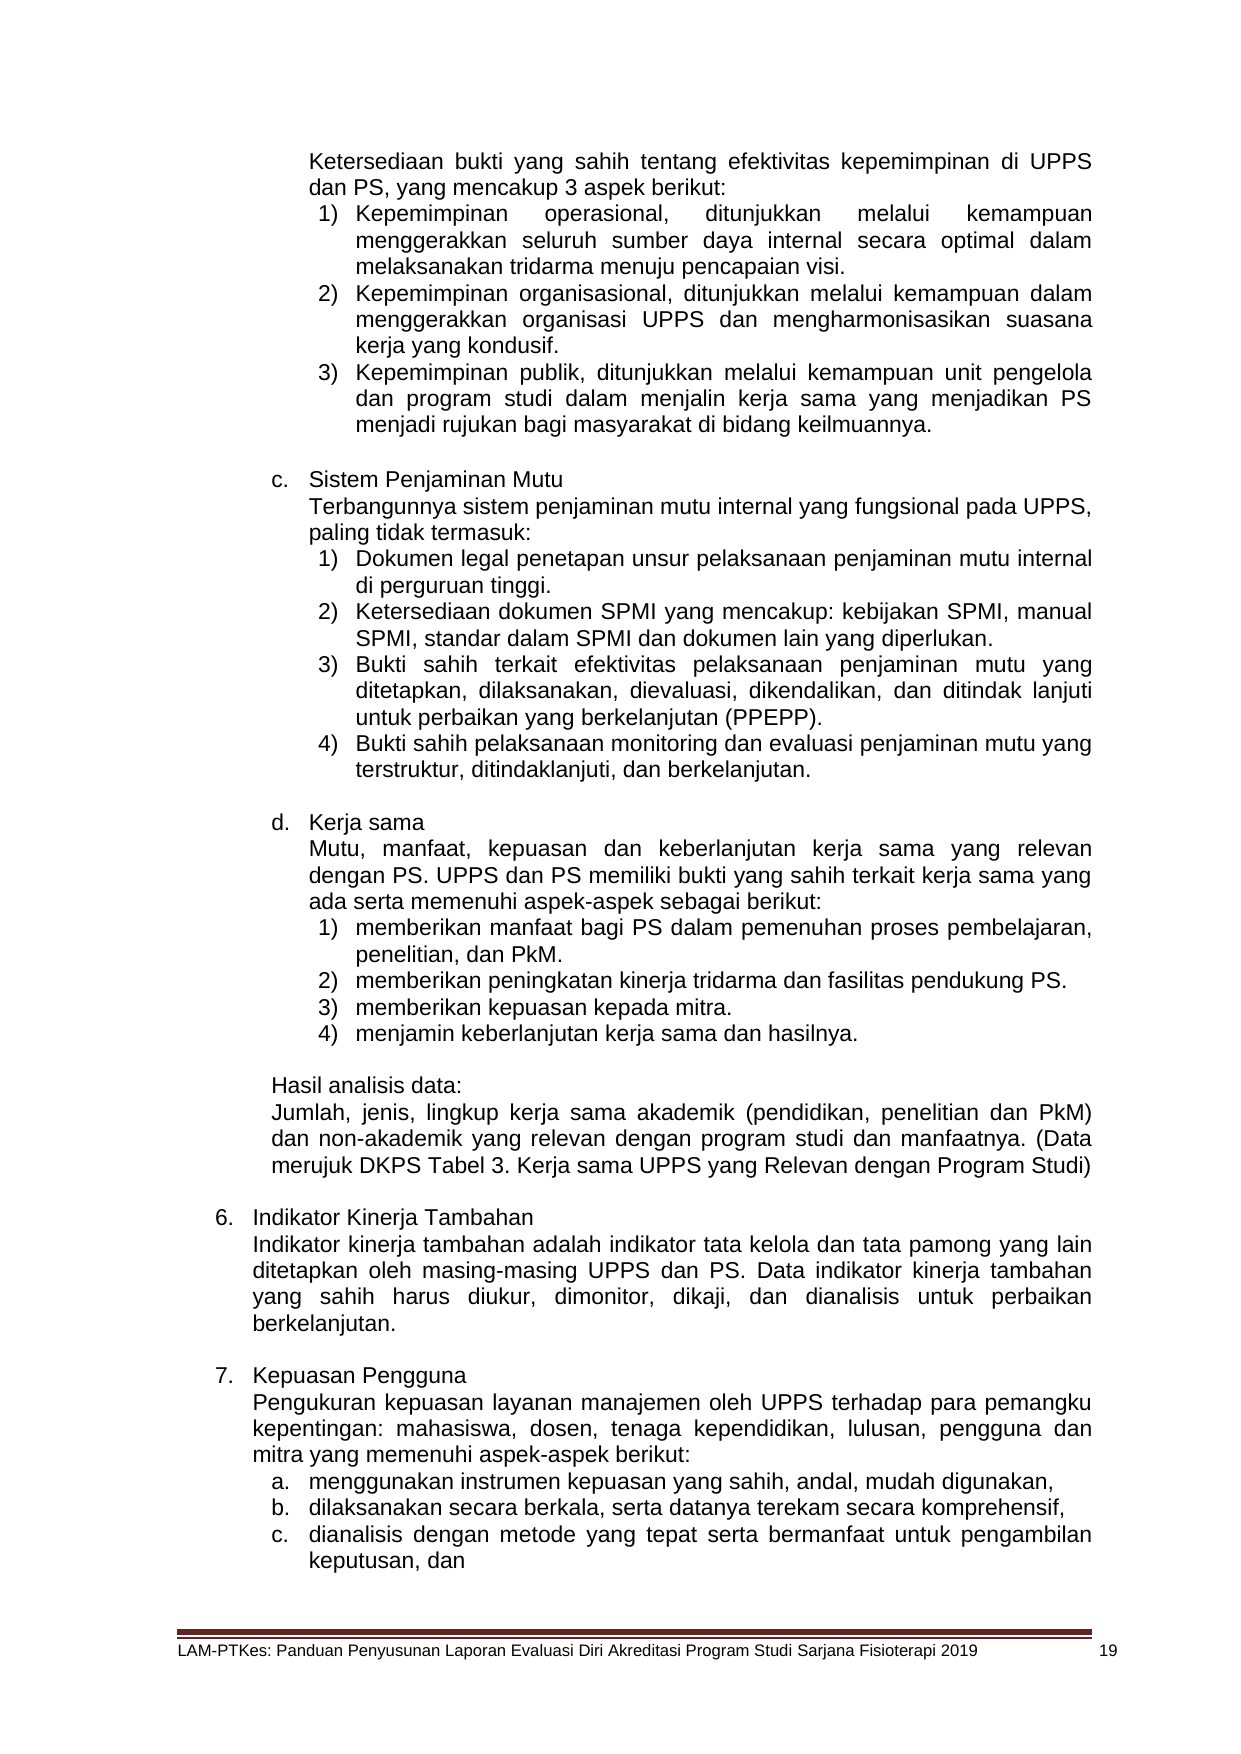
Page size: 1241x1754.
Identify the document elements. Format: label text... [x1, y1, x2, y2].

list memberikan manfaat bagi PS dalam pemenuhan proses pembelajaran, penelitian, dan PkM. [318, 914, 1092, 967]
list dianalisis dengan metode yang tepat serta bermanfaat untuk pengambilan keputusan, dan [271, 1521, 1092, 1573]
list dilaksanakan secara berkala, serta datanya terekam secara komprehensif, [271, 1494, 1092, 1521]
list menggunakan instrumen kepuasan yang sahih, andal, mudah digunakan, [271, 1468, 1092, 1494]
list Kepemimpinan publik, ditunjukkan melalui kemampuan unit pengelola dan program studi dalam menjalin kerja sama yang menjadikan PS menjadi rujukan bagi masyarakat di bidang keilmuannya. [318, 358, 1092, 438]
list Ketersediaan dokumen SPMI yang mencakup: kebijakan SPMI, manual SPMI, standar dalam SPMI dan dokumen lain yang diperlukan. [318, 598, 1092, 651]
text Terbangunnya sistem penjaminan mutu internal yang fungsional pada UPPS, paling tidak termasuk: [308, 493, 1092, 545]
text Mutu, manfaat, kepuasan dan keberlanjutan kerja sama yang relevan dengan PS. UPPS dan PS memiliki bukti yang sahih terkait kerja sama yang ada serta memenuhi aspek-aspek sebagai berikut: [308, 835, 1092, 914]
list Kerja sama [271, 809, 1092, 835]
list menjamin keberlanjutan kerja sama dan hasilnya. [318, 1020, 1092, 1046]
list Indikator Kinerja Tambahan [215, 1204, 1092, 1231]
list Dokumen legal penetapan unsur pelaksanaan penjaminan mutu internal di perguruan tinggi. [318, 545, 1092, 598]
text Jumlah, jenis, lingkup kerja sama akademik (pendidikan, penelitian dan PkM) dan non-akademik yang relevan dengan program studi dan manfaatnya. (Data merujuk DKPS Tabel 3. Kerja sama UPPS yang Relevan dengan Program Studi) [271, 1099, 1092, 1178]
list memberikan peningkatan kinerja tridarma dan fasilitas pendukung PS. [318, 967, 1092, 993]
text Ketersediaan bukti yang sahih tentang efektivitas kepemimpinan di UPPS dan PS, yang mencakup 3 aspek berikut: [308, 148, 1092, 200]
list Sistem Penjaminan Mutu [271, 466, 1092, 493]
text Hasil analisis data: [271, 1072, 1092, 1099]
text Indikator kinerja tambahan adalah indikator tata kelola dan tata pamong yang lain ditetapkan oleh masing-masing UPPS dan PS. Data indikator kinerja tambahan yang sahih harus diukur, dimonitor, dikaji, dan dianalisis untuk perbaikan berkelanjutan. [252, 1231, 1092, 1336]
text Pengukuran kepuasan layanan manajemen oleh UPPS terhadap para pemangku kepentingan: mahasiswa, dosen, tenaga kependidikan, lulusan, pengguna dan mitra yang memenuhi aspek-aspek berikut: [252, 1389, 1092, 1468]
list Bukti sahih pelaksanaan monitoring dan evaluasi penjaminan mutu yang terstruktur, ditindaklanjuti, dan berkelanjutan. [318, 730, 1092, 783]
list Kepemimpinan operasional, ditunjukkan melalui kemampuan menggerakkan seluruh sumber daya internal secara optimal dalam melaksanakan tridarma menuju pencapaian visi. [318, 200, 1092, 279]
list Bukti sahih terkait efektivitas pelaksanaan penjaminan mutu yang ditetapkan, dilaksanakan, dievaluasi, dikendalikan, dan ditindak lanjuti untuk perbaikan yang berkelanjutan (PPEPP). [318, 651, 1092, 730]
list memberikan kepuasan kepada mitra. [318, 993, 1092, 1020]
list Kepuasan Pengguna [215, 1362, 1092, 1389]
list Kepemimpinan organisasional, ditunjukkan melalui kemampuan dalam menggerakkan organisasi UPPS dan mengharmonisasikan suasana kerja yang kondusif. [318, 279, 1092, 358]
